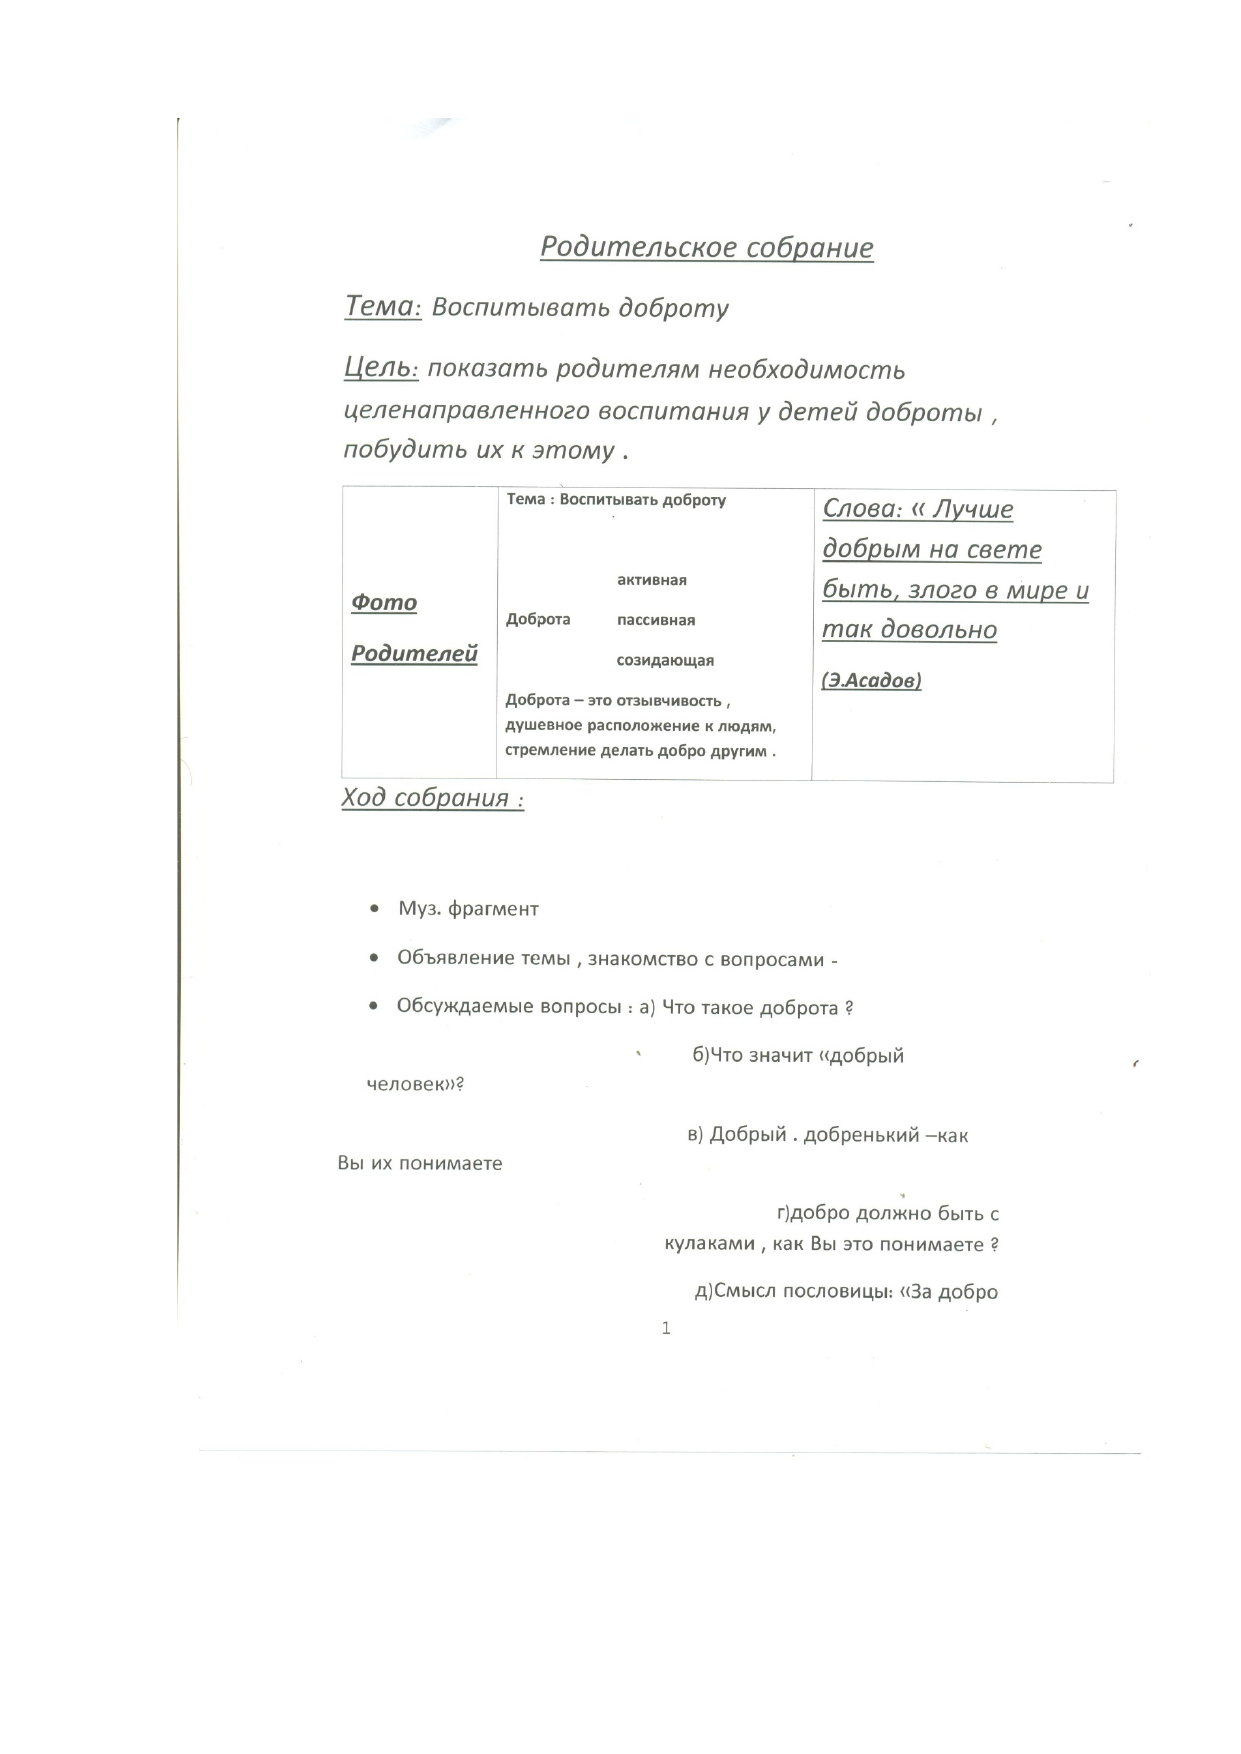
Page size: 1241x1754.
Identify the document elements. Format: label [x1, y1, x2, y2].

picture [177, 118, 1151, 1459]
